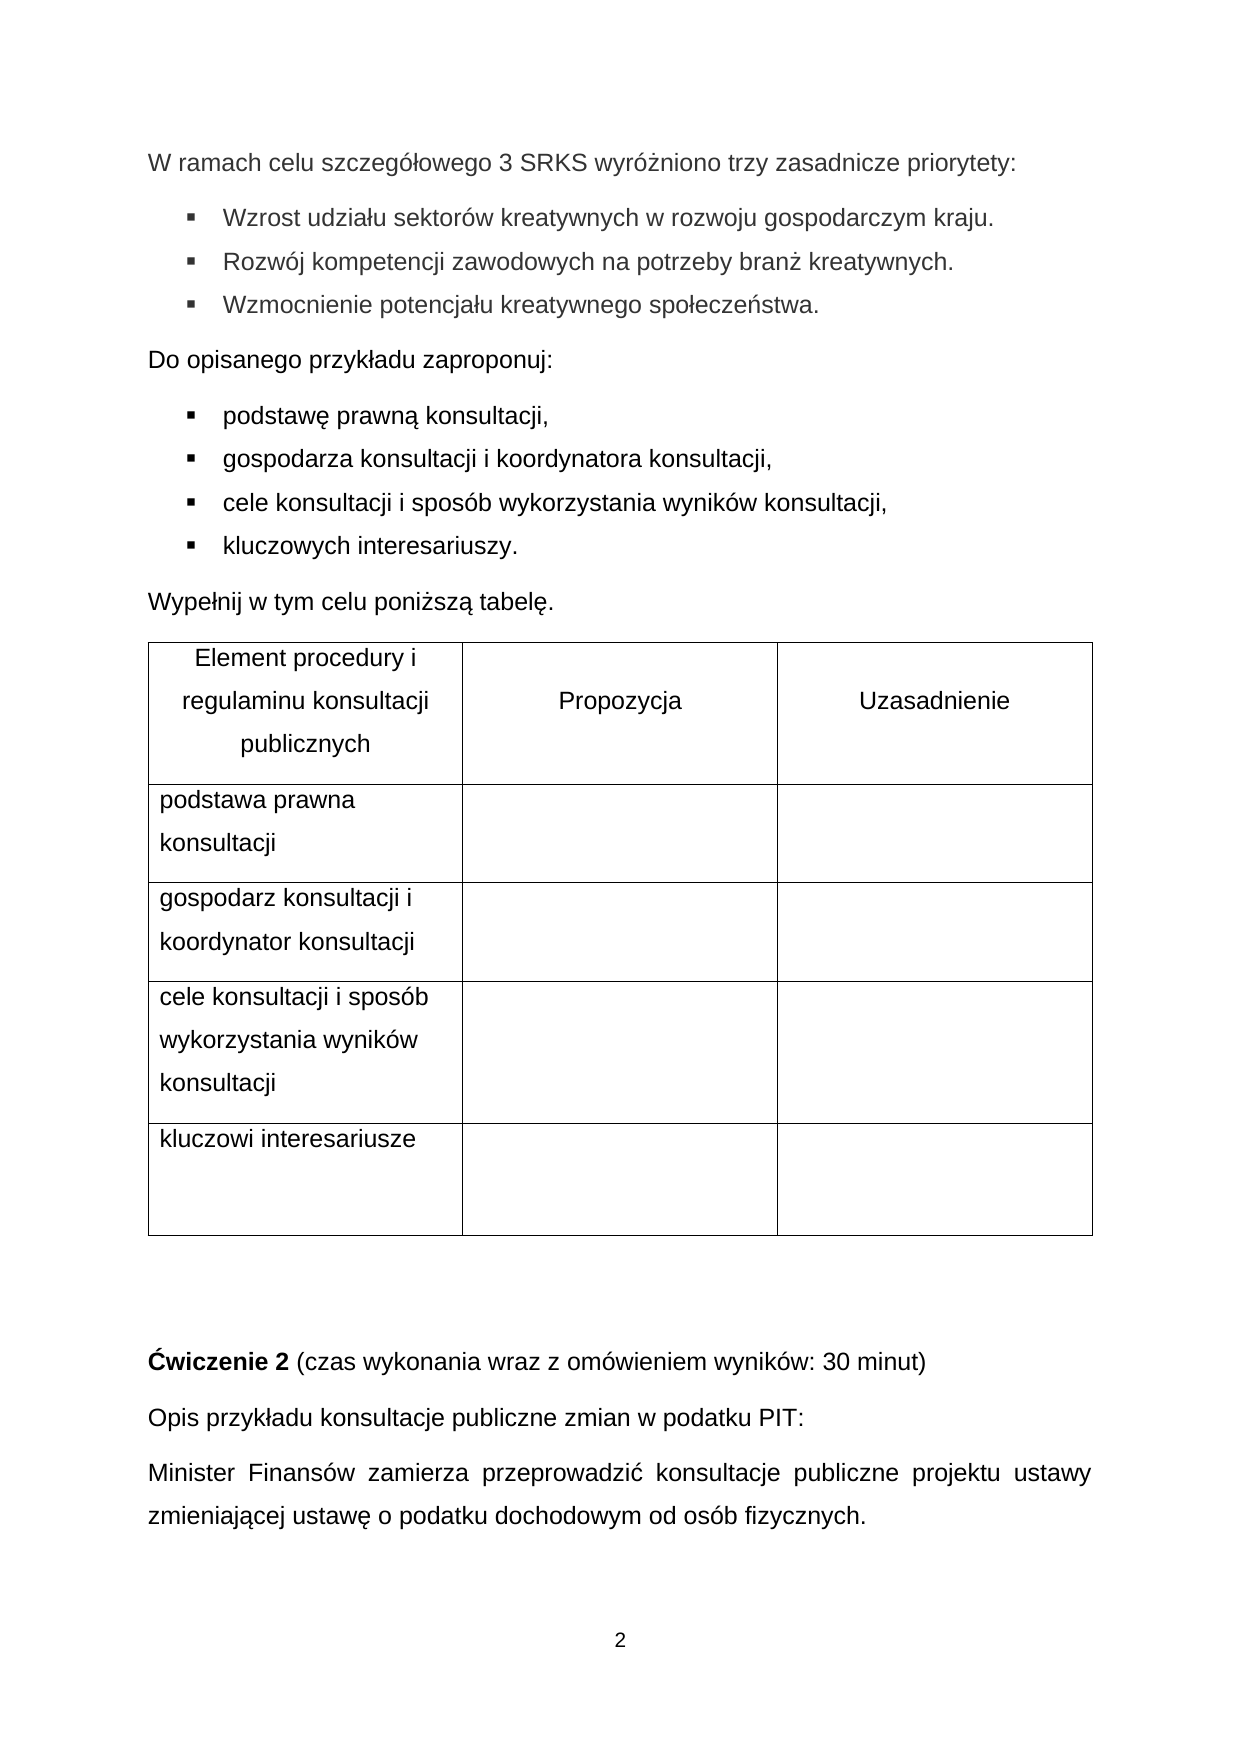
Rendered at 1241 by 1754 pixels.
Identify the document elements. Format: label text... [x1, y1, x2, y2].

list cele konsultacji i sposób wykorzystania wyników konsultacji, [185, 487, 1093, 516]
list Rozwój kompetencji zawodowych na potrzeby branż kreatywnych. [185, 246, 1093, 275]
table_cell [778, 982, 1092, 1122]
table_cell [778, 1124, 1092, 1235]
text Wypełnij w tym celu poniższą tabelę. [148, 586, 1093, 615]
table_cell [463, 883, 777, 981]
list kluczowych interesariuszy. [185, 531, 1093, 559]
table_cell [463, 982, 777, 1122]
list gospodarza konsultacji i koordynatora konsultacji, [185, 444, 1093, 473]
text Do opisanego przykładu zaproponuj: [148, 345, 1093, 374]
text Ćwiczenie 2 (czas wykonania wraz z omówieniem wyników: 30 minut) [148, 1347, 1093, 1376]
text Minister Finansów zamierza przeprowadzić konsultacje publiczne projektu ustawy zmieniającej ustawę o podatku dochodowym od osób fizycznych. [148, 1458, 1093, 1530]
table_cell podstawa prawna konsultacji [149, 785, 462, 882]
table_cell gospodarz konsultacji i koordynator konsultacji [149, 883, 462, 981]
table_header Propozycja [463, 643, 777, 784]
table_cell cele konsultacji i sposób wykorzystania wyników konsultacji [149, 982, 462, 1122]
table_cell kluczowi interesariusze [149, 1124, 462, 1235]
table_cell [778, 883, 1092, 981]
table_cell [463, 1124, 777, 1235]
table_header Element procedury i regulaminu konsultacji publicznych [149, 643, 462, 784]
table_header Uzasadnienie [778, 643, 1092, 784]
text W ramach celu szczegółowego 3 SRKS wyróżniono trzy zasadnicze priorytety: [148, 148, 1093, 176]
list Wzrost udziału sektorów kreatywnych w rozwoju gospodarczym kraju. [185, 203, 1093, 232]
list Wzmocnienie potencjału kreatywnego społeczeństwa. [185, 290, 1093, 318]
text Opis przykładu konsultacje publiczne zmian w podatku PIT: [148, 1403, 1093, 1431]
list podstawę prawną konsultacji, [185, 401, 1093, 430]
table_cell [778, 785, 1092, 882]
table_cell [463, 785, 777, 882]
